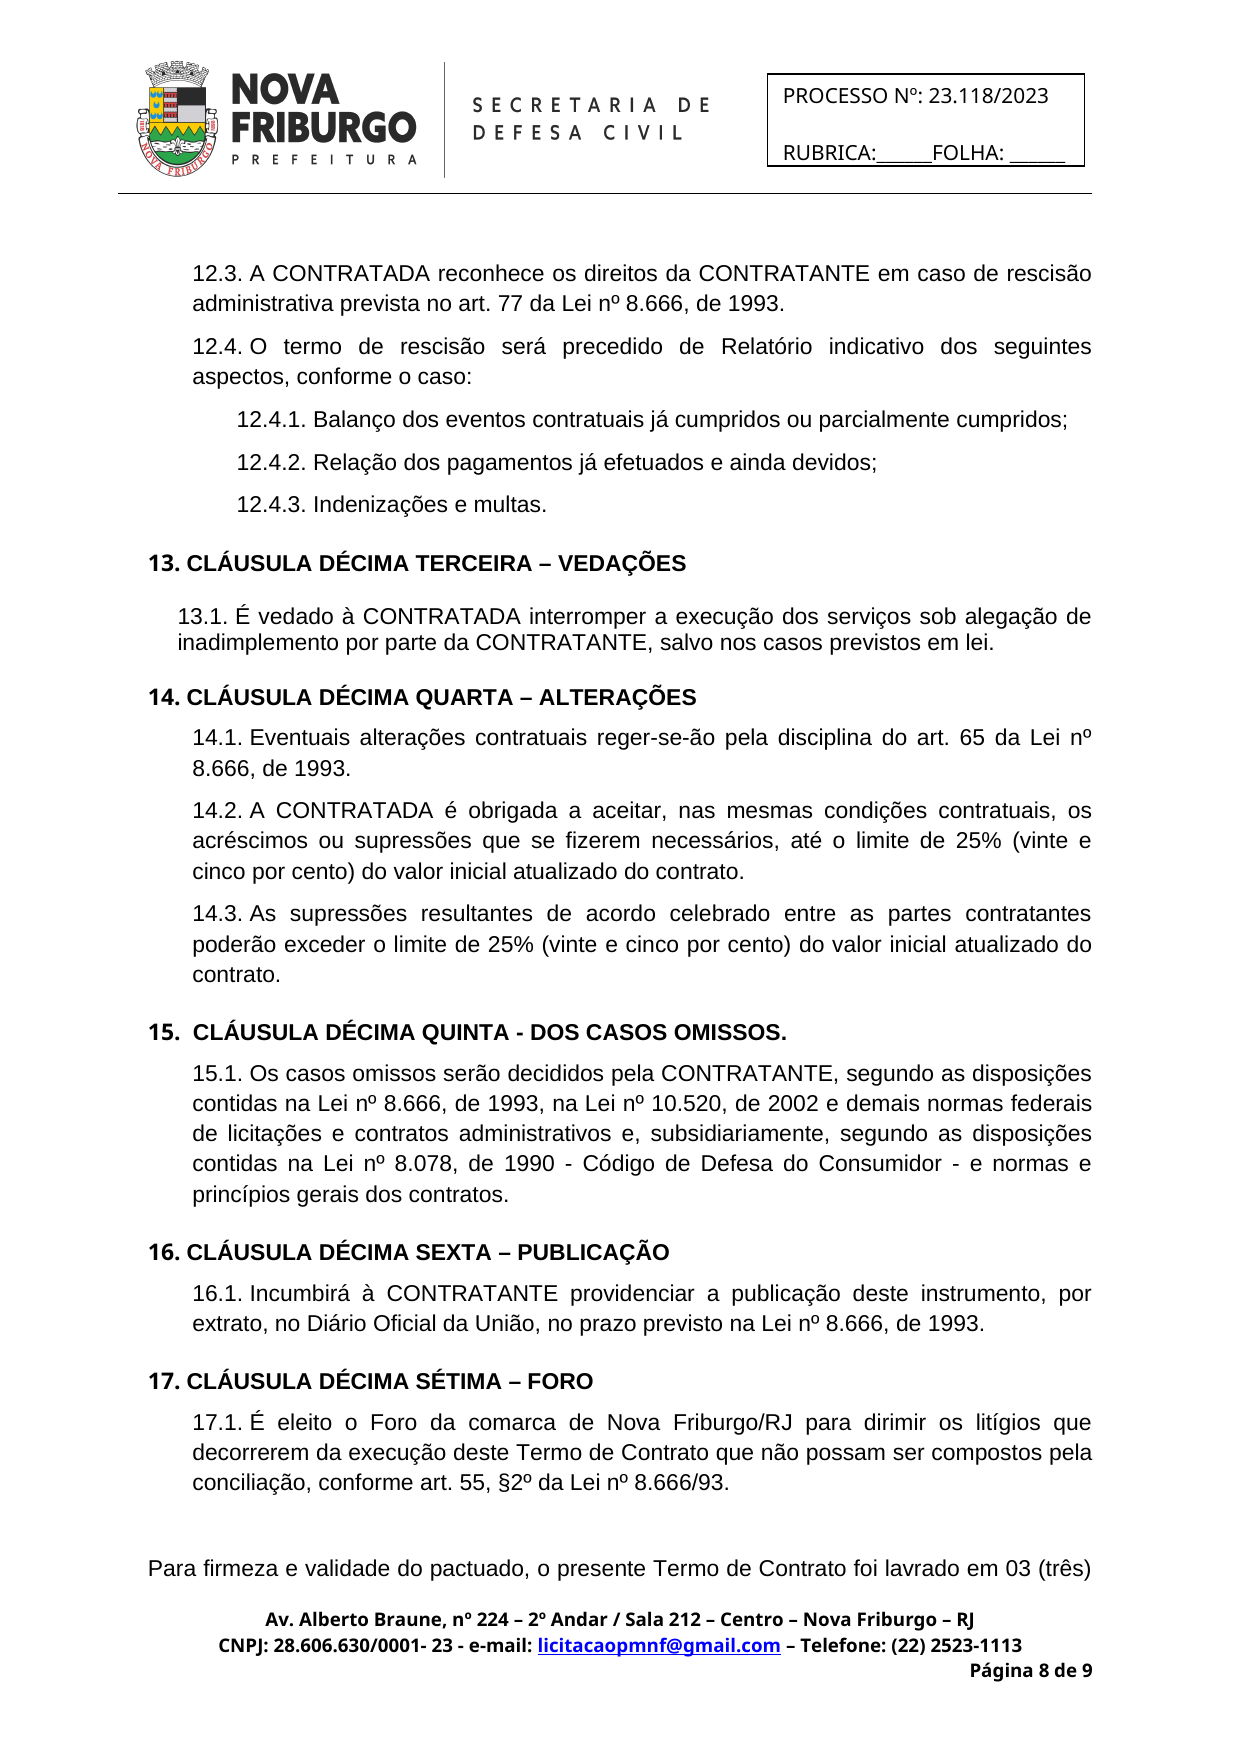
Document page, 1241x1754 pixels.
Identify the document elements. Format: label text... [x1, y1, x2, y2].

text CLÁUSULA DÉCIMA SEXTA – PUBLICAÇÃO [148, 1236, 1092, 1267]
picture [118, 39, 729, 191]
list Relação dos pagamentos já efetuados e ainda devidos; [236, 449, 1092, 475]
list Indenizações e multas. [236, 491, 1092, 518]
text CLÁUSULA DÉCIMA TERCEIRA – VEDAÇÕES [148, 547, 1092, 578]
list Balanço dos eventos contratuais já cumpridos ou parcialmente cumpridos; [236, 406, 1092, 432]
text CLÁUSULA DÉCIMA QUARTA – ALTERAÇÕES [148, 681, 1092, 712]
text CLÁUSULA DÉCIMA SÉTIMA – FORO [148, 1365, 1092, 1396]
list O termo de rescisão será precedido de Relatório indicativo dos seguintes aspectos, conforme o caso: [192, 333, 1092, 389]
list Incumbirá à CONTRATANTE providenciar a publicação deste instrumento, por extrato, no Diário Oficial da União, no prazo previsto na Lei nº 8.666, de 1993. [192, 1279, 1092, 1336]
list A CONTRATADA reconhece os direitos da CONTRATANTE em caso de rescisão administrativa prevista no art. 77 da Lei nº 8.666, de 1993. [192, 260, 1092, 317]
list As supressões resultantes de acordo celebrado entre as partes contratantes poderão exceder o limite de 25% (vinte e cinco por cento) do valor inicial atualizado do contrato. [192, 900, 1092, 987]
text CLÁUSULA DÉCIMA QUINTA - DOS CASOS OMISSOS. [148, 1016, 1092, 1047]
list É eleito o Foro da comarca de Nova Friburgo/RJ para dirimir os litígios que decorrerem da execução deste Termo de Contrato que não possam ser compostos pela conciliação, conforme art. 55, §2º da Lei nº 8.666/93. [192, 1409, 1092, 1495]
list É vedado à CONTRATADA interromper a execução dos serviços sob alegação de inadimplemento por parte da CONTRATANTE, salvo nos casos previstos em lei. [177, 603, 1092, 656]
list Eventuais alterações contratuais reger-se-ão pela disciplina do art. 65 da Lei nº 8.666, de 1993. [192, 724, 1092, 781]
list Os casos omissos serão decididos pela CONTRATANTE, segundo as disposições contidas na Lei nº 8.666, de 1993, na Lei nº 10.520, de 2002 e demais normas federais de licitações e contratos administrativos e, subsidiariamente, segundo as disposições contidas na Lei nº 8.078, de 1990 - Código de Defesa do Consumidor - e normas e princípios gerais dos contratos. [192, 1060, 1092, 1207]
list A CONTRATADA é obrigada a aceitar, nas mesmas condições contratuais, os acréscimos ou supressões que se fizerem necessários, até o limite de 25% (vinte e cinco por cento) do valor inicial atualizado do contrato. [192, 797, 1092, 884]
